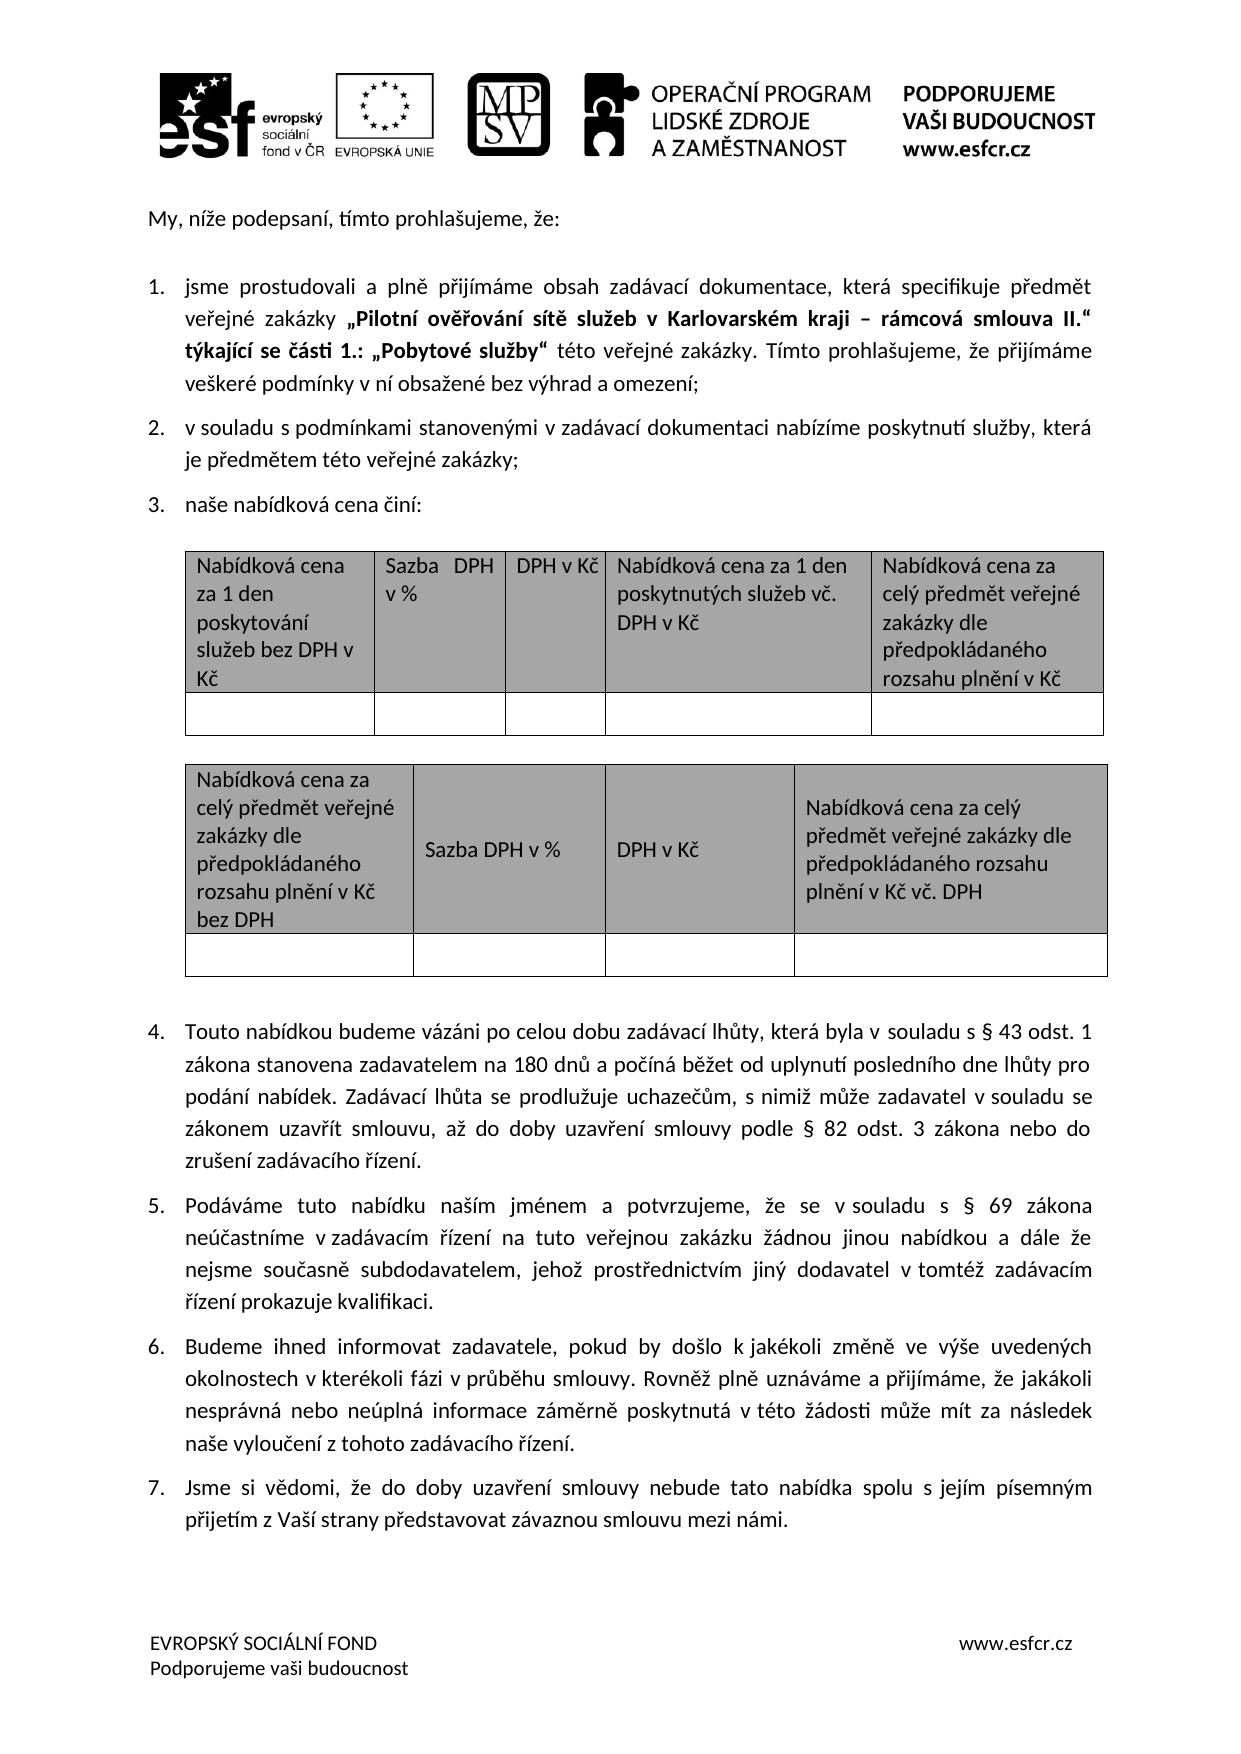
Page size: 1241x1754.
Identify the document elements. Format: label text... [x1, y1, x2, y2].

table_header DPH v Kč [506, 552, 605, 692]
table_header DPH v Kč [606, 765, 794, 933]
table_header Nabídková cena za celý předmět veřejné zakázky dle předpokládaného rozsahu plnění v Kč bez DPH [186, 765, 413, 933]
list v souladu s podmínkami stanovenými v zadávací dokumentaci nabízíme poskytnutí služby, která je předmětem této veřejné zakázky; [148, 413, 1093, 474]
table_header Nabídková cena za celý předmět veřejné zakázky dle předpokládaného rozsahu plnění v Kč vč. DPH [795, 765, 1107, 933]
table_cell [606, 934, 794, 976]
table_header Sazba DPH v % [375, 552, 505, 692]
text My, níže podepsaní, tímto prohlašujeme, že: [148, 204, 1093, 232]
table_cell [606, 693, 871, 735]
table_cell [872, 693, 1103, 735]
table_cell [186, 934, 413, 976]
list Budeme ihned informovat zadavatele, pokud by došlo k jakékoli změně ve výše uvedených okolnostech v kterékoli fázi v průběhu smlouvy. Rovněž plně uznáváme a přijímáme, že jakákoli nesprávná nebo neúplná informace záměrně poskytnutá v této žádosti může mít za následek naše vyloučení z tohoto zadávacího řízení. [148, 1332, 1093, 1457]
table_header Nabídková cena za 1 den poskytování služeb bez DPH v Kč [186, 552, 374, 692]
list jsme prostudovali a plně přijímáme obsah zadávací dokumentace, která specifikuje předmět veřejné zakázky „Pilotní ověřování sítě služeb v Karlovarském kraji – rámcová smlouva II.“ týkající se části 1.: „Pobytové služby“ této veřejné zakázky. Tímto prohlašujeme, že přijímáme veškeré podmínky v ní obsažené bez výhrad a omezení; [148, 272, 1093, 397]
list Touto nabídkou budeme vázáni po celou dobu zadávací lhůty, která byla v souladu s § 43 odst. 1 zákona stanovena zadavatelem na 180 dnů a počíná běžet od uplynutí posledního dne lhůty pro podání nabídek. Zadávací lhůta se prodlužuje uchazečům, s nimiž může zadavatel v souladu se zákonem uzavřít smlouvu, až do doby uzavření smlouvy podle § 82 odst. 3 zákona nebo do zrušení zadávacího řízení. [148, 1017, 1093, 1174]
table_cell [795, 934, 1107, 976]
picture [159, 73, 1096, 162]
table_header Nabídková cena za celý předmět veřejné zakázky dle předpokládaného rozsahu plnění v Kč [872, 552, 1103, 692]
list naše nabídková cena činí: [148, 490, 1093, 518]
table_header Sazba DPH v % [414, 765, 605, 933]
table_cell [186, 693, 374, 735]
table_cell [375, 693, 505, 735]
list Jsme si vědomi, že do doby uzavření smlouvy nebude tato nabídka spolu s jejím písemným přijetím z Vaší strany představovat závaznou smlouvu mezi námi. [148, 1473, 1093, 1534]
table_header Nabídková cena za 1 den poskytnutých služeb vč. DPH v Kč [606, 552, 871, 692]
list Podáváme tuto nabídku naším jménem a potvrzujeme, že se v souladu s § 69 zákona neúčastníme v zadávacím řízení na tuto veřejnou zakázku žádnou jinou nabídkou a dále že nejsme současně subdodavatelem, jehož prostřednictvím jiný dodavatel v tomtéž zadávacím řízení prokazuje kvalifikaci. [148, 1191, 1093, 1316]
table_cell [414, 934, 605, 976]
table_cell [506, 693, 605, 735]
